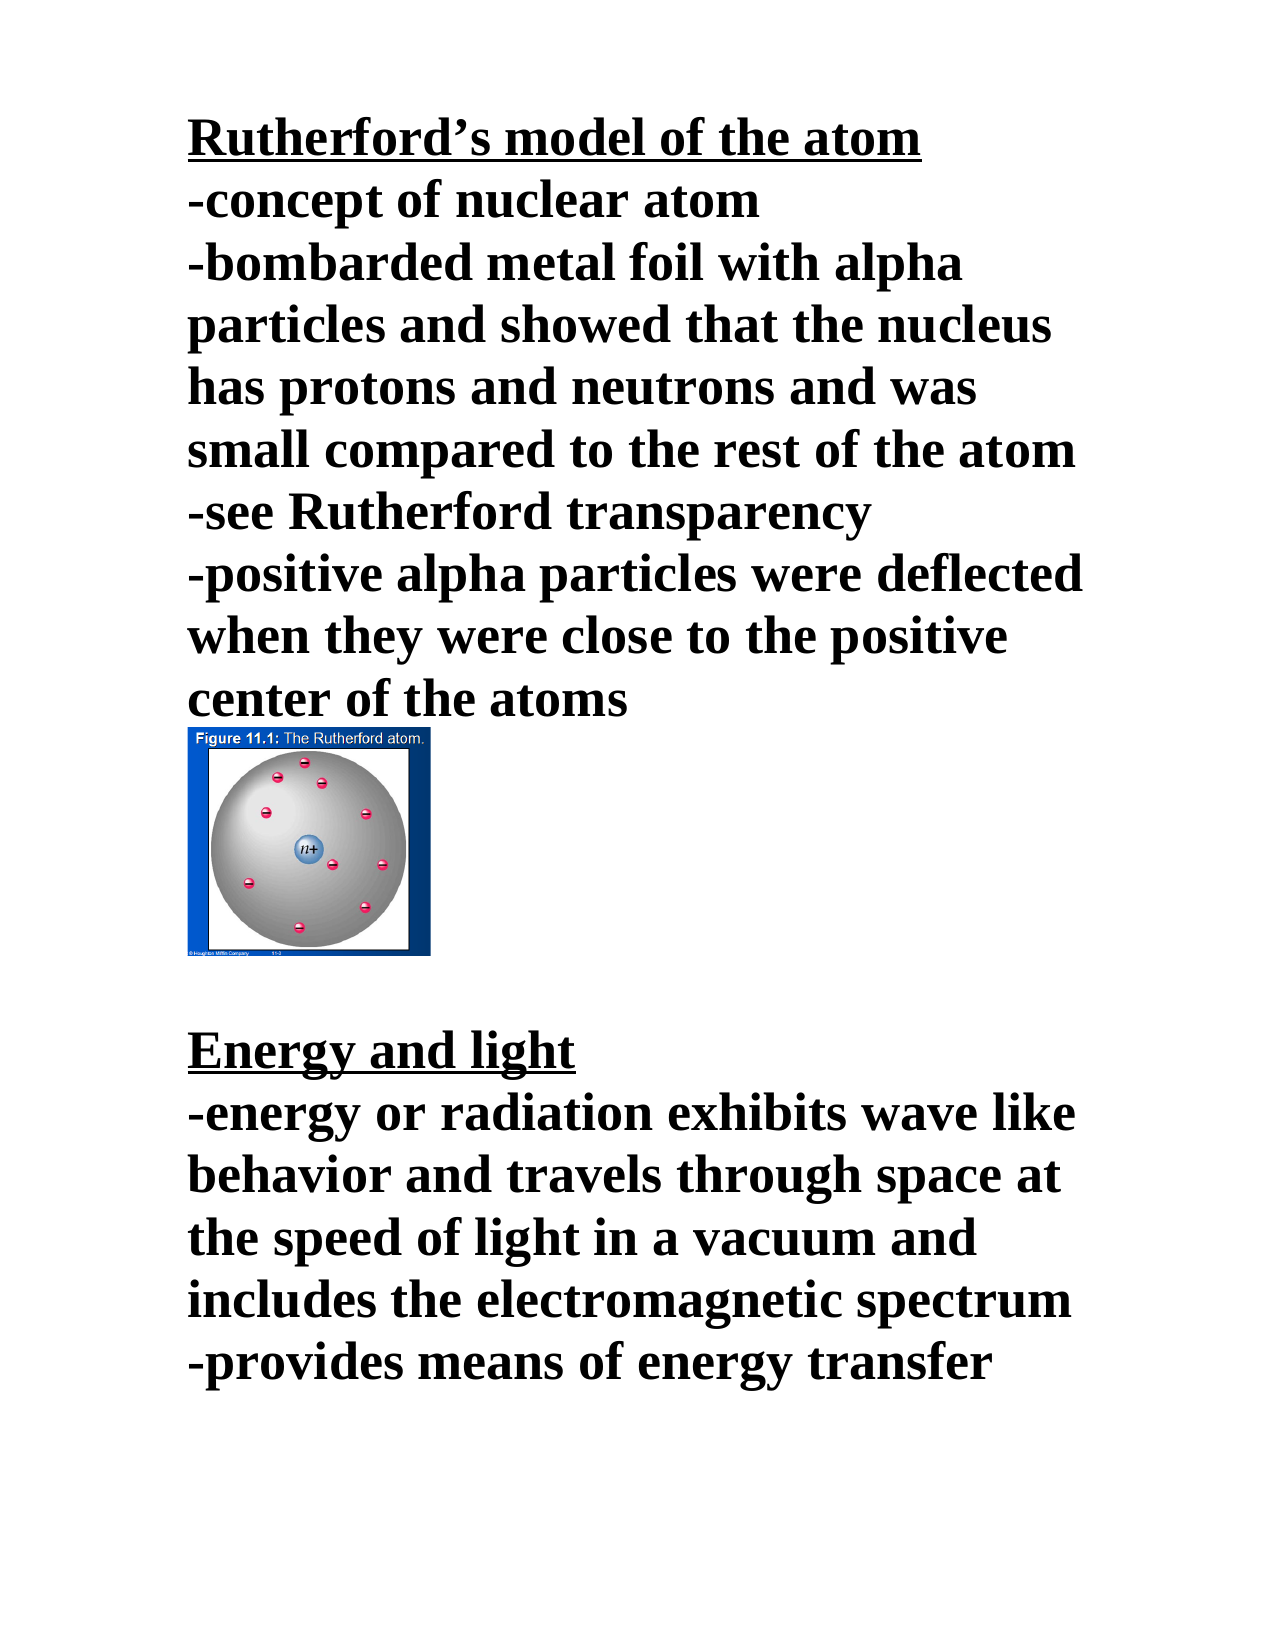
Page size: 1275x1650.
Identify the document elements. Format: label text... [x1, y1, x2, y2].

text -bombarded metal foil with alpha particles and showed that the nucleus has protons and neutrons and was small compared to the rest of the atom [187, 229, 1087, 479]
text Energy and light [187, 1018, 1087, 1080]
text -concept of nuclear atom [187, 167, 1087, 229]
text -energy or radiation exhibits wave like behavior and travels through space at the speed of light in a vacuum and includes the electromagnetic spectrum [187, 1080, 1087, 1329]
text -see transparency [187, 479, 1087, 541]
text ’s model of the atom [187, 105, 1087, 167]
text -positive alpha particles were deflected when they were close to the positive center of the atoms [187, 541, 1087, 728]
text -provides means of energy transfer [187, 1329, 1087, 1391]
picture [187, 727, 431, 956]
